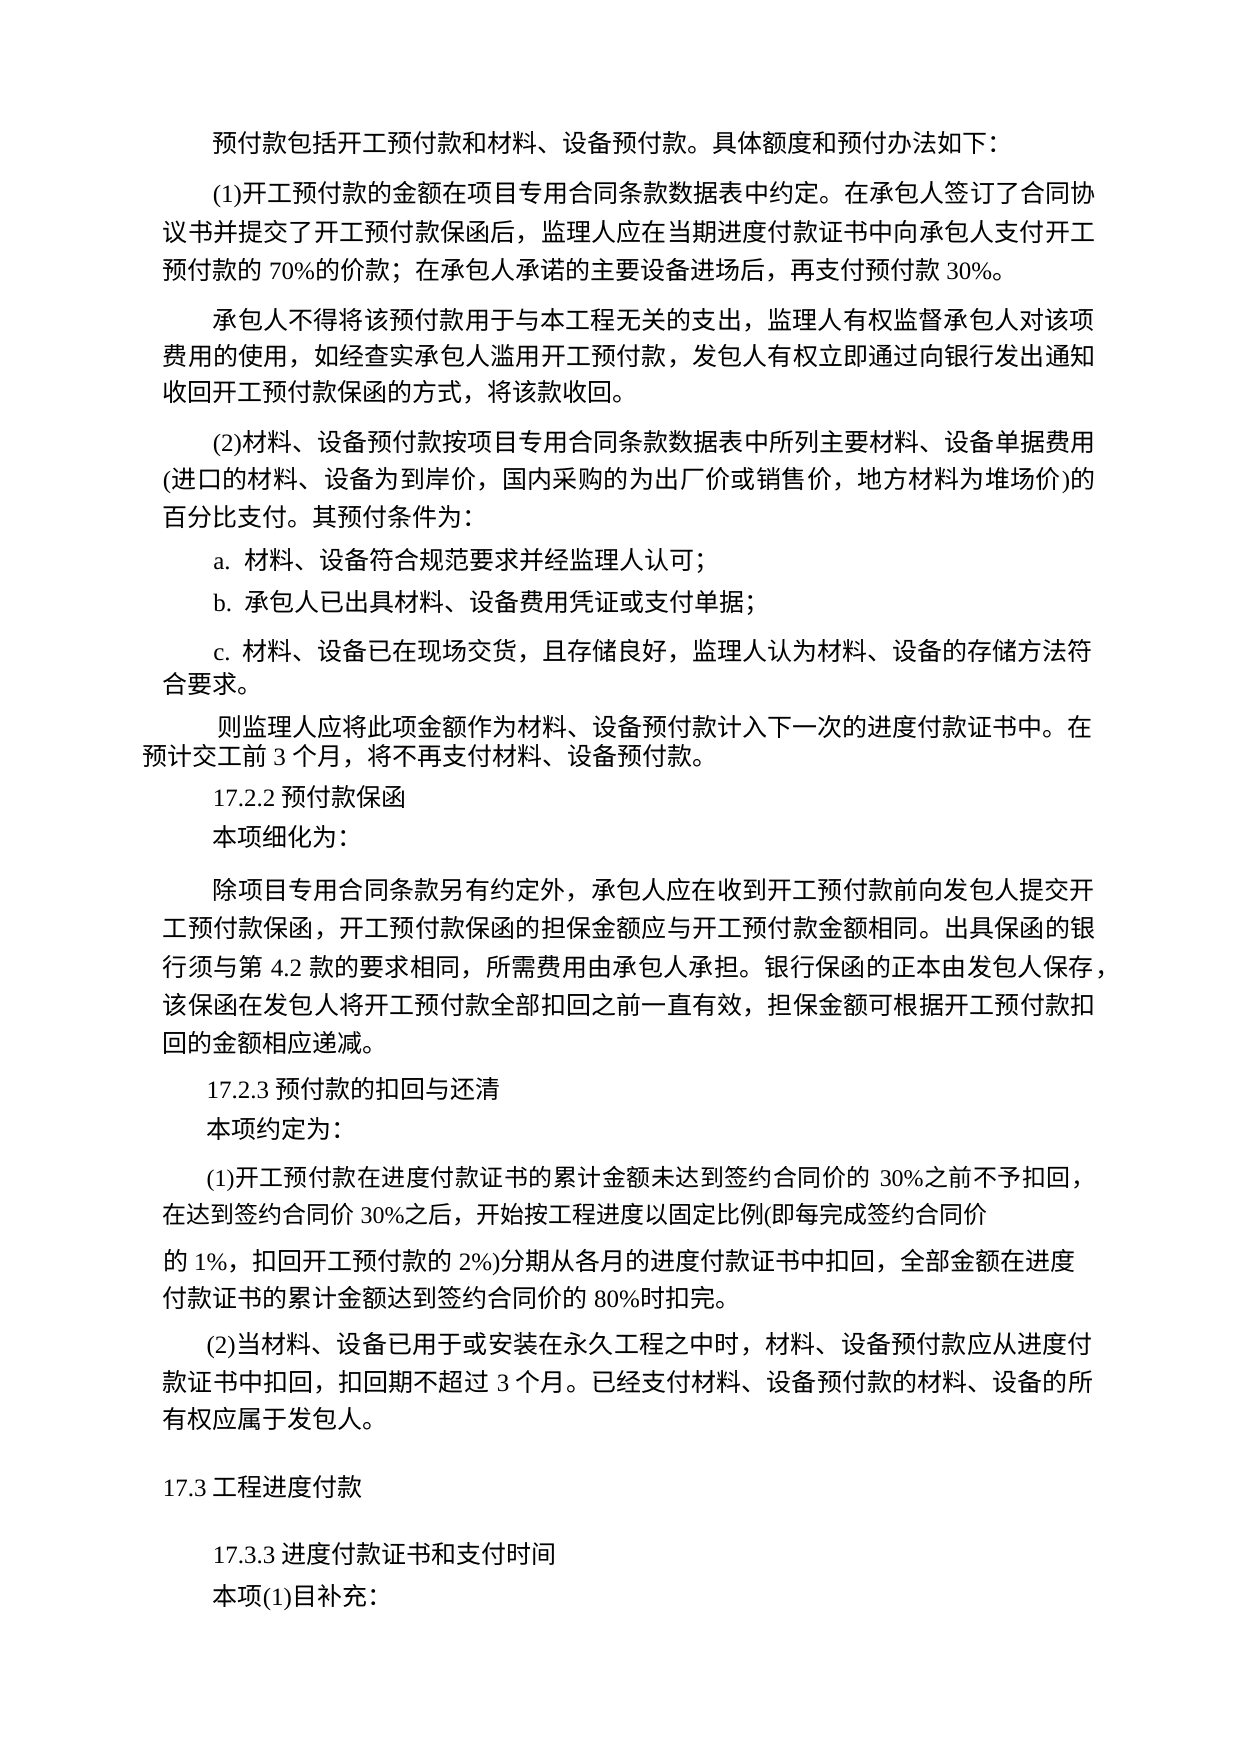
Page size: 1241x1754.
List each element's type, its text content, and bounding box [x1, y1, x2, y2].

text 本项约定为： [206, 1116, 1110, 1144]
text (1)开工预付款在进度付款证书的累计金额未达到签约合同价的 30%之前不予扣回，在达到签约合同价 30%之后，开始按工程进度以固定比例(即每完成签约合同价 [163, 1157, 1095, 1231]
text 17.2.2 预付款保函 [213, 782, 1110, 812]
text 17.3.3 进度付款证书和支付时间 [213, 1539, 1110, 1569]
text 预付款包括开工预付款和材料、设备预付款。具体额度和预付办法如下： [213, 130, 1110, 158]
list 材料、设备已在现场交货，且存储良好，监理人认为材料、设备的存储方法符合要求。 [163, 634, 1095, 700]
text 17.3 工程进度付款 [163, 1472, 1110, 1503]
list 材料、设备符合规范要求并经监理人认可； [213, 545, 1110, 576]
text 则监理人应将此项金额作为材料、设备预付款计入下一次的进度付款证书中。在预计交工前 3 个月，将不再支付材料、设备预付款。 [142, 714, 1110, 771]
list 1%，扣回开工预付款的 2%)分期从各月的进度付款证书中扣回，全部金额在进度付款证书的累计金额达到签约合同价的 80%时扣完。 [163, 1241, 1095, 1315]
text (2)当材料、设备已用于或安装在永久工程之中时，材料、设备预付款应从进度付款证书中扣回，扣回期不超过 3 个月。已经支付材料、设备预付款的材料、设备的所有权应属于发包人。 [163, 1324, 1095, 1436]
text 本项(1)目补充： [213, 1581, 1110, 1611]
text 除项目专用合同条款另有约定外，承包人应在收到开工预付款前向发包人提交开工预付款保函，开工预付款保函的担保金额应与开工预付款金额相同。出具保函的银行须与第 4.2 款的要求相同，所需费用由承包人承担。银行保函的正本由发包人保存，该保函在发包人将开工预付款全部扣回之前一直有效，担保金额可根据开工预付款扣回的金额相应递减。 [163, 869, 1095, 1061]
text 17.2.3 预付款的扣回与还清 [206, 1074, 1110, 1104]
text (1)开工预付款的金额在项目专用合同条款数据表中约定。在承包人签订了合同协议书并提交了开工预付款保函后，监理人应在当期进度付款证书中向承包人支付开工预付款的 70%的价款；在承包人承诺的主要设备进场后，再支付预付款 30%。 [163, 172, 1095, 287]
text 承包人不得将该预付款用于与本工程无关的支出，监理人有权监督承包人对该项费用的使用，如经查实承包人滥用开工预付款，发包人有权立即通过向银行发出通知收回开工预付款保函的方式，将该款收回。 [163, 300, 1095, 408]
text (2)材料、设备预付款按项目专用合同条款数据表中所列主要材料、设备单据费用(进口的材料、设备为到岸价，国内采购的为出厂价或销售价，地方材料为堆场价)的百分比支付。其预付条件为： [163, 422, 1095, 534]
text 本项细化为： [213, 824, 1110, 852]
list 承包人已出具材料、设备费用凭证或支付单据； [213, 587, 1110, 617]
